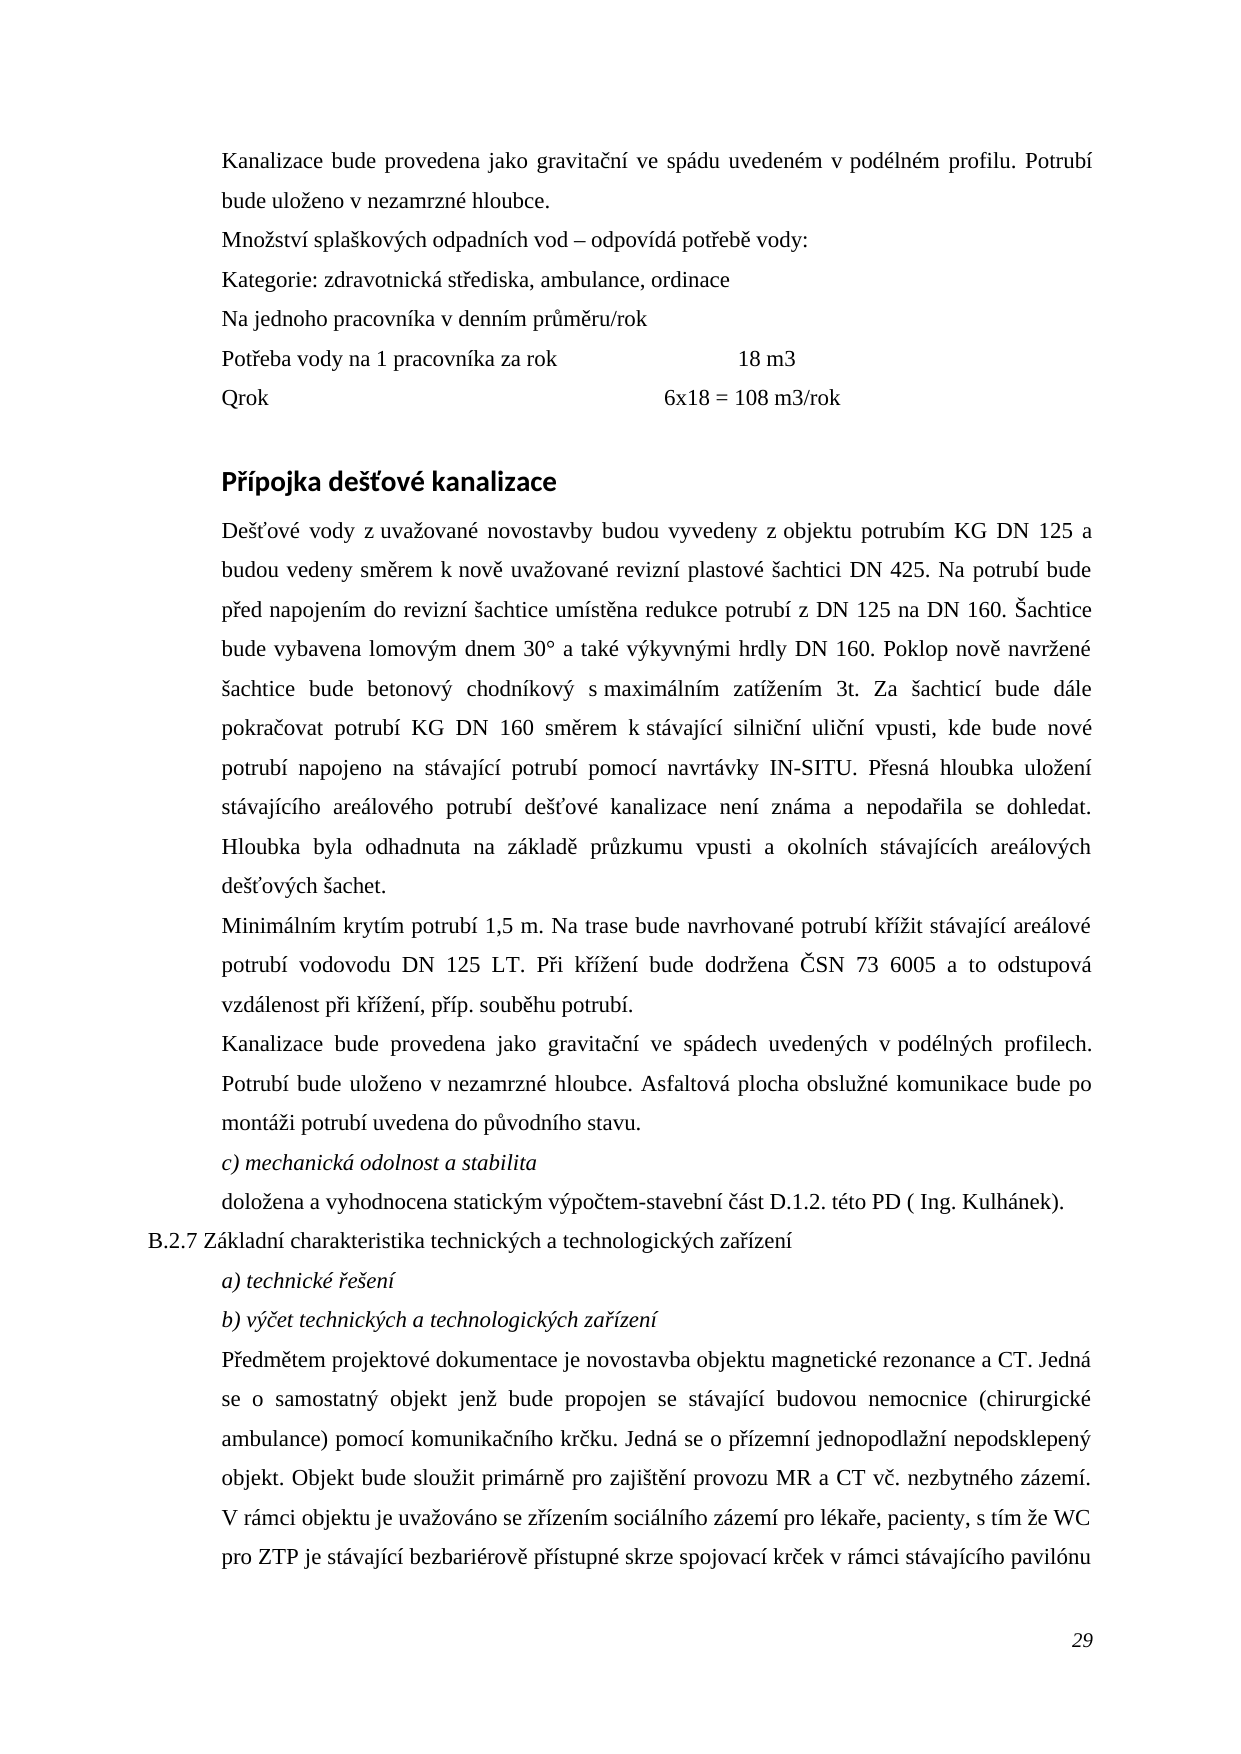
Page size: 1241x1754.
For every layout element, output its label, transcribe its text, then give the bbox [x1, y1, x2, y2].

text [221, 1346, 1093, 1570]
text Qrok 6x18 = 108 m3/rok [148, 384, 1093, 411]
text b) výčet technických a technologických zařízení [148, 1306, 1093, 1333]
text doložena a vyhodnocena statickým výpočtem-stavební část D.1.2. této PD ( Ing. Kulhánek). [221, 1188, 1093, 1214]
text B.2.7 Základní charakteristika technických a technologických zařízení [148, 1227, 1093, 1254]
text Dešťové vody z uvažované novostavby budou vyvedeny z objektu potrubím KG DN 125 a budou vedeny směrem k nově uvažované revizní plastové šachtici DN 425. Na potrubí bude před napojením do revizní šachtice umístěna redukce potrubí z DN 125 na DN 160. Šachtice bude vybavena lomovým dnem 30° a také výkyvnými hrdly DN 160. Poklop nově navržené šachtice bude betonový chodníkový s maximálním zatížením 3t. Za šachticí bude dále pokračovat potrubí KG DN 160 směrem k stávající silniční uliční vpusti, kde bude nové potrubí napojeno na stávající potrubí pomocí navrtávky IN-SITU. Přesná hloubka uložení stávajícího areálového potrubí dešťové kanalizace není známa a nepodařila se dohledat. Hloubka byla odhadnuta na základě průzkumu vpusti a okolních stávajících areálových dešťových šachet. [221, 517, 1093, 898]
text Kategorie: zdravotnická střediska, ambulance, ordinace [148, 266, 1093, 292]
text Potřeba vody na 1 pracovníka za rok 18 m3 [148, 345, 1093, 371]
text Množství splaškových odpadních vod – odpovídá potřebě vody: [148, 227, 1093, 253]
text Kanalizace bude provedena jako gravitační ve spádu uvedeném v podélném profilu. Potrubí bude uloženo v nezamrzné hloubce. [221, 148, 1093, 213]
text a) technické řešení [148, 1267, 1093, 1293]
list Přípojka dešťové kanalizace [207, 463, 1093, 499]
text Kanalizace bude provedena jako gravitační ve spádech uvedených v podélných profilech. Potrubí bude uloženo v nezamrzné hloubce. Asfaltová plocha obslužné komunikace bude po montáži potrubí uvedena do původního stavu. [221, 1030, 1093, 1135]
text Minimálním krytím potrubí 1,5 m. Na trase bude navrhované potrubí křížit stávající areálové potrubí vodovodu DN 125 LT. Při křížení bude dodržena ČSN 73 6005 a to odstupová vzdálenost při křížení, příp. souběhu potrubí. [221, 912, 1093, 1017]
text Na jednoho pracovníka v denním průměru/rok [148, 306, 1093, 332]
text c) mechanická odolnost a stabilita [148, 1148, 1093, 1175]
